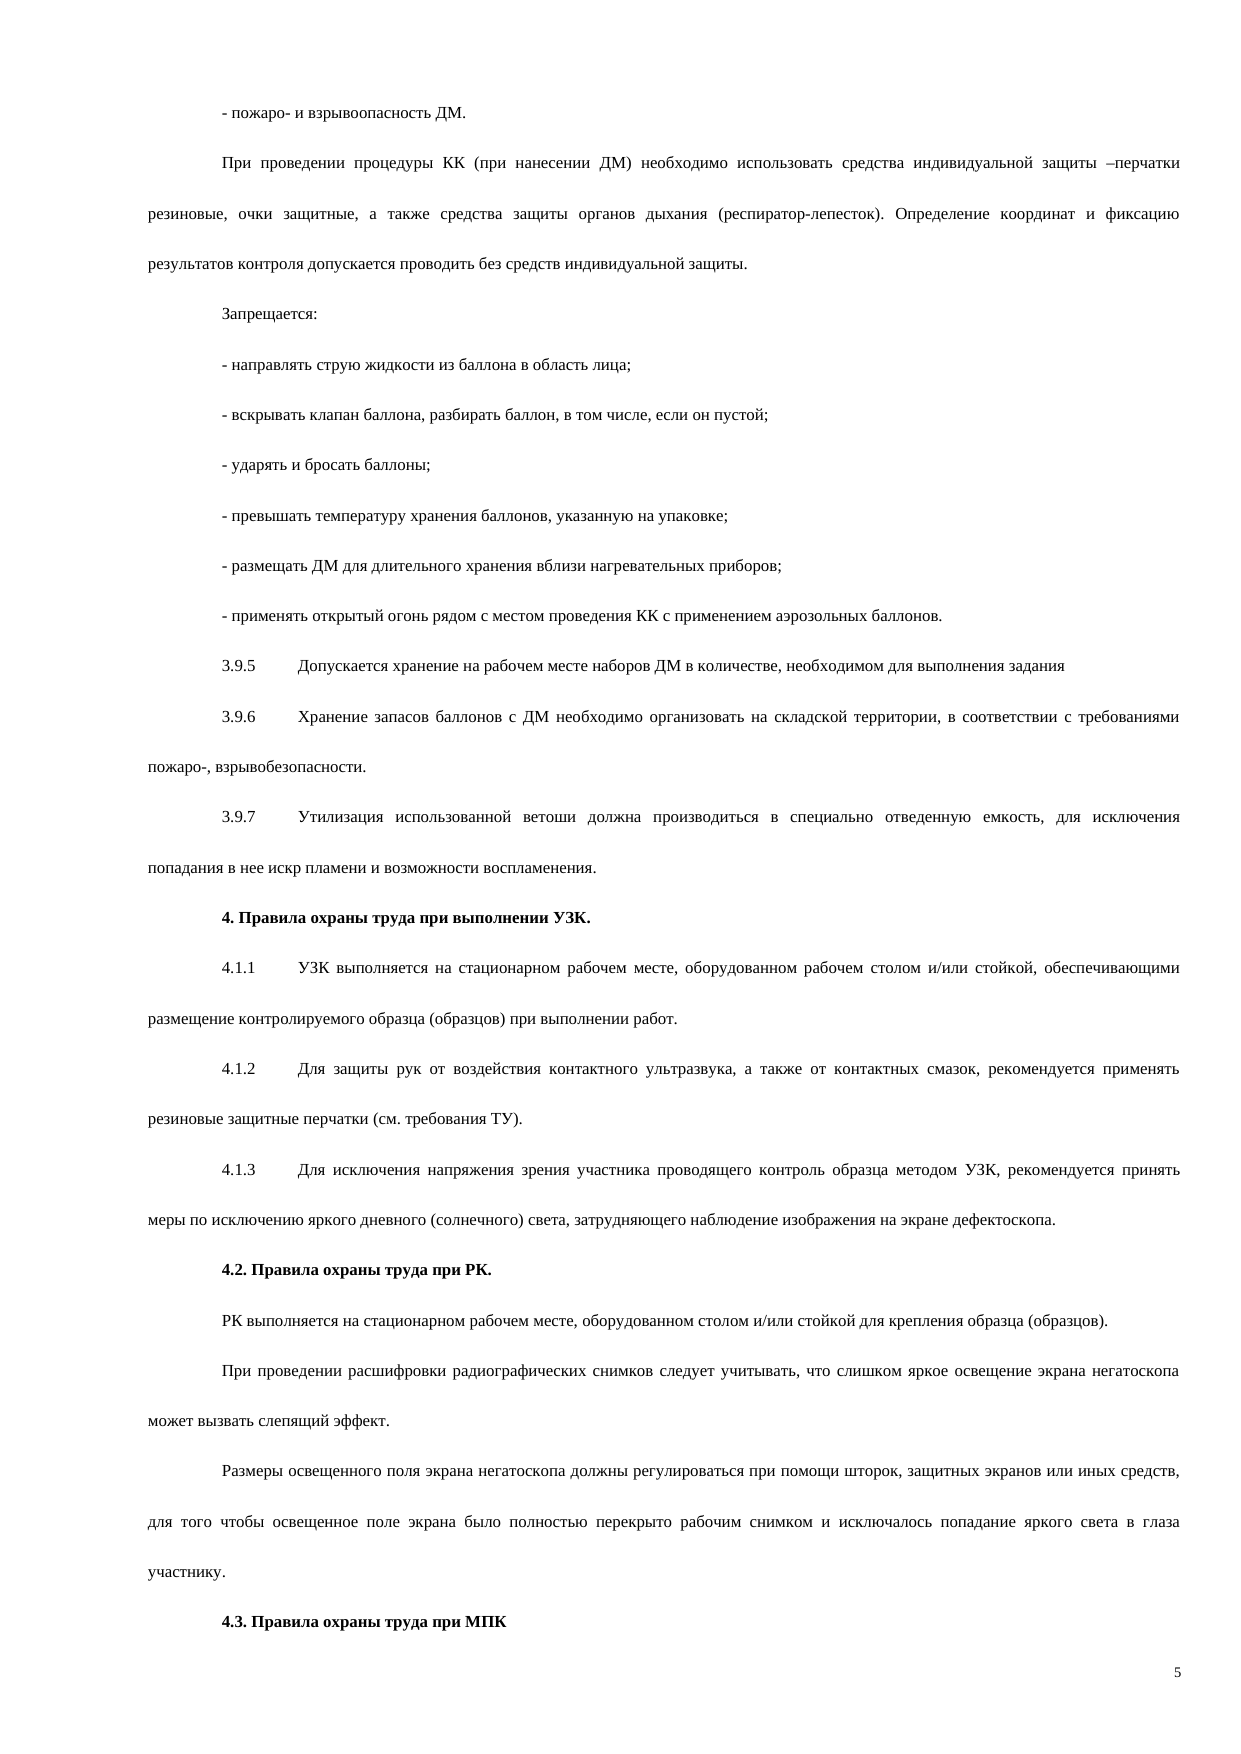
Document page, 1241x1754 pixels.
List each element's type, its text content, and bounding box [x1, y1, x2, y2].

text 4.3. Правила охраны труда при МПК [148, 1598, 1181, 1632]
text 3.9.6 Хранение запасов баллонов с ДМ необходимо организовать на складской территории, в соответствии с требованиями пожаро-, взрывобезопасности. [148, 692, 1181, 776]
text - направлять струю жидкости из баллона в область лица; [148, 340, 1181, 374]
text 3.9.5 Допускается хранение на рабочем месте наборов ДМ в количестве, необходимом для выполнения задания [148, 642, 1181, 676]
text Размеры освещенного поля экрана негатоскопа должны регулироваться при помощи шторок, защитных экранов или иных средств, для того чтобы освещенное поле экрана было полностью перекрыто рабочим снимком и исключалось попадание яркого света в глаза участнику. [148, 1447, 1181, 1581]
text 4. Правила охраны труда при выполнении УЗК. [148, 894, 1181, 927]
text - ударять и бросать баллоны; [148, 441, 1181, 474]
text При проведении расшифровки радиографических снимков следует учитывать, что слишком яркое освещение экрана негатоскопа может вызвать слепящий эффект. [148, 1346, 1181, 1430]
text РК выполняется на стационарном рабочем месте, оборудованном столом и/или стойкой для крепления образца (образцов). [148, 1296, 1181, 1330]
text 4.1.3 Для исключения напряжения зрения участника проводящего контроль образца методом УЗК, рекомендуется принять меры по исключению яркого дневного (солнечного) света, затрудняющего наблюдение изображения на экране дефектоскопа. [148, 1145, 1181, 1229]
text Запрещается: [148, 290, 1181, 323]
text При проведении процедуры КК (при нанесении ДМ) необходимо использовать средства индивидуальной защиты –перчатки резиновые, очки защитные, а также средства защиты органов дыхания (респиратор-лепесток). Определение координат и фиксацию результатов контроля допускается проводить без средств индивидуальной защиты. [148, 139, 1181, 273]
text - размещать ДМ для длительного хранения вблизи нагревательных приборов; [148, 541, 1181, 575]
text - применять открытый огонь рядом с местом проведения КК с применением аэрозольных баллонов. [148, 592, 1181, 625]
text 4.2. Правила охраны труда при РК. [148, 1246, 1181, 1279]
text - вскрывать клапан баллона, разбирать баллон, в том числе, если он пустой; [148, 391, 1181, 424]
text - превышать температуру хранения баллонов, указанную на упаковке; [148, 491, 1181, 525]
text 4.1.1 УЗК выполняется на стационарном рабочем месте, оборудованном рабочем столом и/или стойкой, обеспечивающими размещение контролируемого образца (образцов) при выполнении работ. [148, 944, 1181, 1028]
text 3.9.7 Утилизация использованной ветоши должна производиться в специально отведенную емкость, для исключения попадания в нее искр пламени и возможности воспламенения. [148, 793, 1181, 877]
text - пожаро- и взрывоопасность ДМ. [148, 89, 1181, 122]
text 4.1.2 Для защиты рук от воздействия контактного ультразвука, а также от контактных смазок, рекомендуется применять резиновые защитные перчатки (см. требования ТУ). [148, 1044, 1181, 1128]
